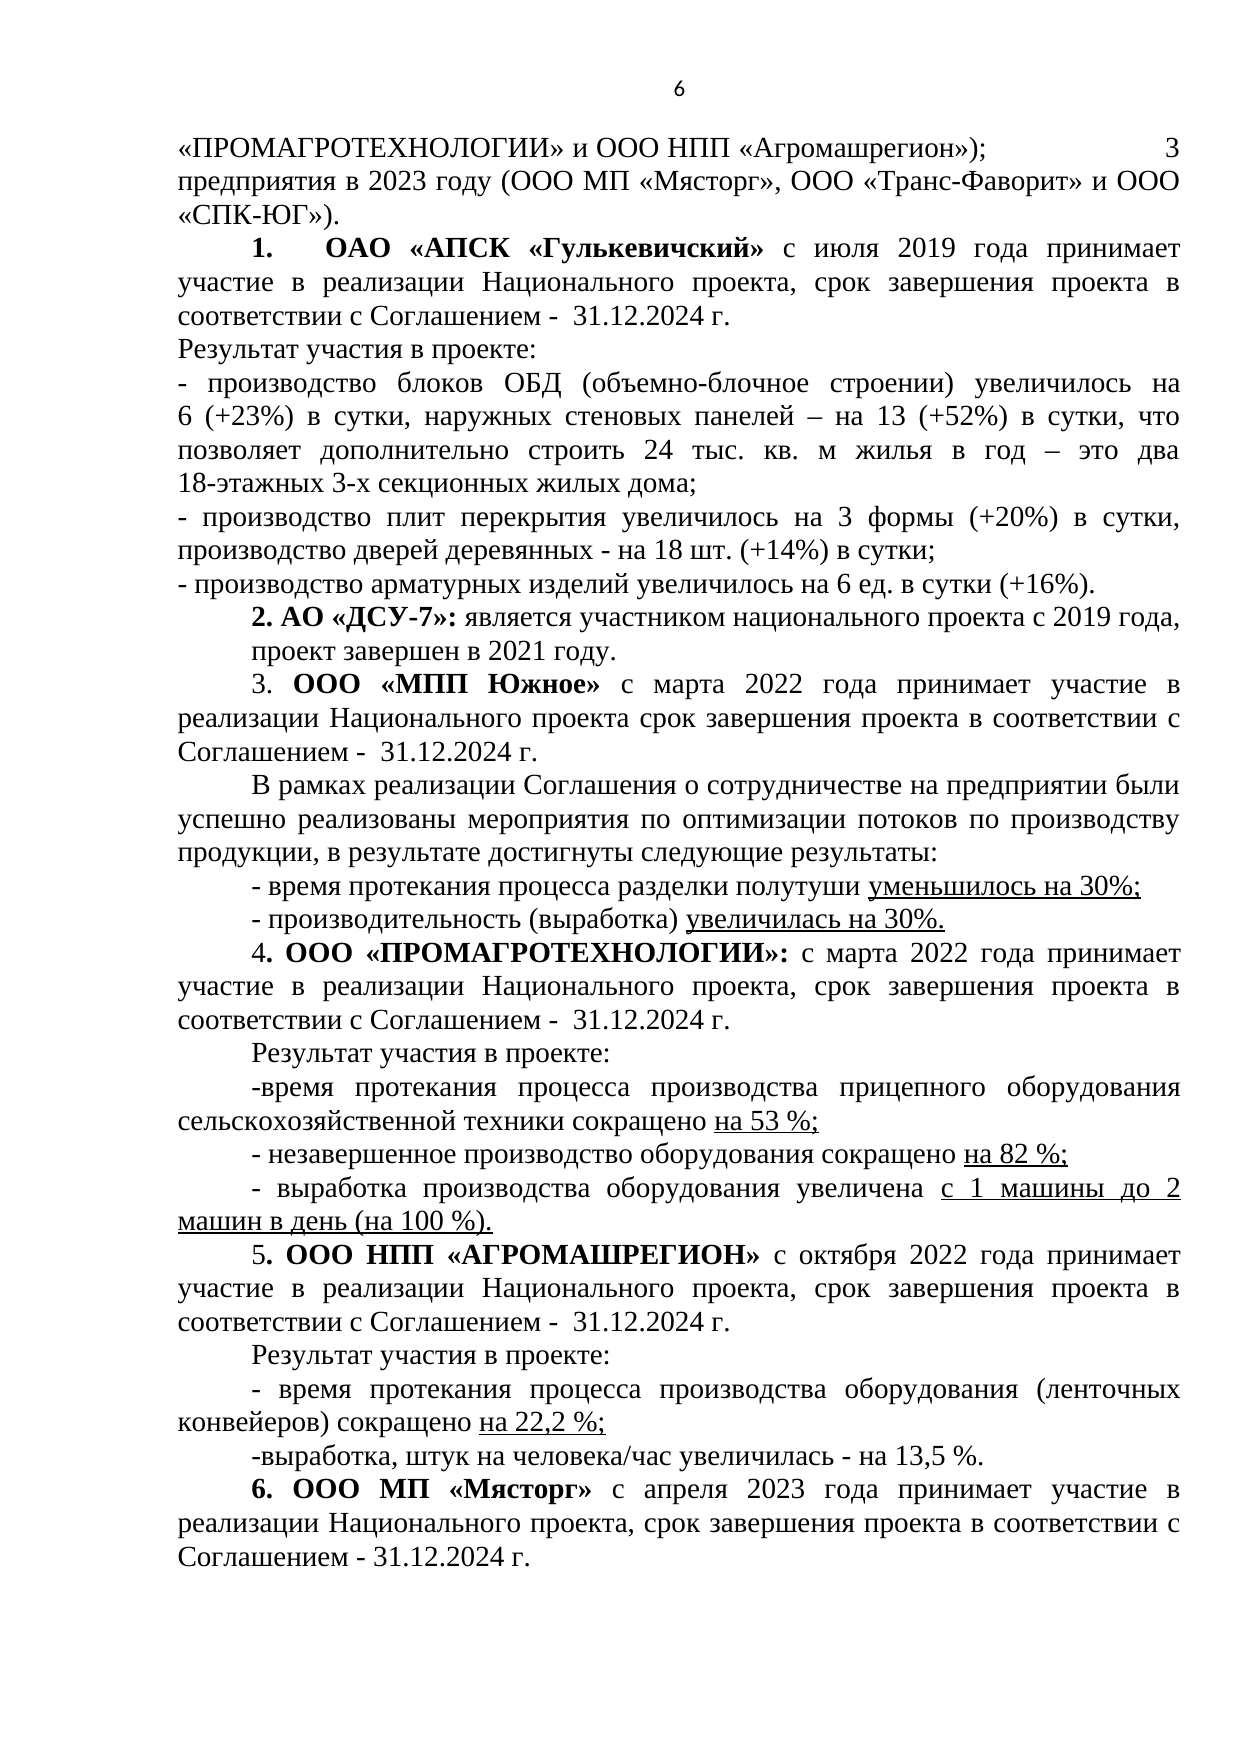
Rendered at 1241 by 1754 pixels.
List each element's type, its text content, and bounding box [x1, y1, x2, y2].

text - производство блоков ОБД (объемно-блочное строении) увеличилось на 6 (+23%) в сутки, наружных стеновых панелей – на 13 (+52%) в сутки, что позволяет дополнительно строить 24 тыс. кв. м жилья в год – это два 18-этажных 3-х секционных жилых дома; [177, 365, 1181, 499]
text -время протекания процесса производства прицепного оборудования сельскохозяйственной техники сокращено на 53 %; [177, 1069, 1181, 1136]
text - производство плит перекрытия увеличилось на 3 формы (+20%) в сутки, производство дверей деревянных - на 18 шт. (+14%) в сутки; [177, 499, 1181, 566]
text -выработка, штук на человека/час увеличилась - на 13,5 %. [177, 1438, 1181, 1472]
text - время протекания процесса разделки полутуши уменьшилось на 30%; [177, 868, 1181, 901]
text - незавершенное производство оборудования сокращено на 82 %; [177, 1136, 1181, 1170]
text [177, 130, 1181, 231]
list ОАО «АПСК «Гулькевичский» с июля 2019 года принимает участие в реализации Национального проекта, срок завершения проекта в соответствии с Соглашением - 31.12.2024 г. [177, 231, 1181, 331]
text 5. ООО НПП «АГРОМАШРЕГИОН» с октября 2022 года принимает участие в реализации Национального проекта, срок завершения проекта в соответствии с Соглашением - 31.12.2024 г. [177, 1237, 1181, 1337]
text Результат участия в проекте: [177, 1036, 1181, 1069]
text - выработка производства оборудования увеличена с 1 машины до 2 машин в день (на 100 %). [177, 1170, 1181, 1237]
text - время протекания процесса производства оборудования (ленточных конвейеров) сокращено на 22,2 %; [177, 1371, 1181, 1438]
text - производительность (выработка) увеличилась на 30%. [177, 901, 1181, 935]
text - производство арматурных изделий увеличилось на 6 ед. в сутки (+16%). [177, 566, 1181, 599]
text В рамках реализации Соглашения о сотрудничестве на предприятии были успешно реализованы мероприятия по оптимизации потоков по производству продукции, в результате достигнуты следующие результаты: [177, 767, 1181, 868]
text 6. ООО МП «Мясторг» с апреля 2023 года принимает участие в реализации Национального проекта, срок завершения проекта в соответствии с Соглашением - 31.12.2024 г. [177, 1472, 1181, 1572]
list 2. АО «ДСУ-7»: является участником национального проекта с 2019 года, проект завершен в 2021 году. [251, 599, 1181, 667]
text Результат участия в проекте: [177, 1337, 1181, 1371]
text 4. ООО «ПРОМАГРОТЕХНОЛОГИИ»: с марта 2022 года принимает участие в реализации Национального проекта, срок завершения проекта в соответствии с Соглашением - 31.12.2024 г. [177, 935, 1181, 1036]
text Результат участия в проекте: [177, 331, 1181, 365]
text 3. ООО «МПП Южное» с марта 2022 года принимает участие в реализации Национального проекта срок завершения проекта в соответствии с Соглашением - 31.12.2024 г. [177, 667, 1181, 767]
